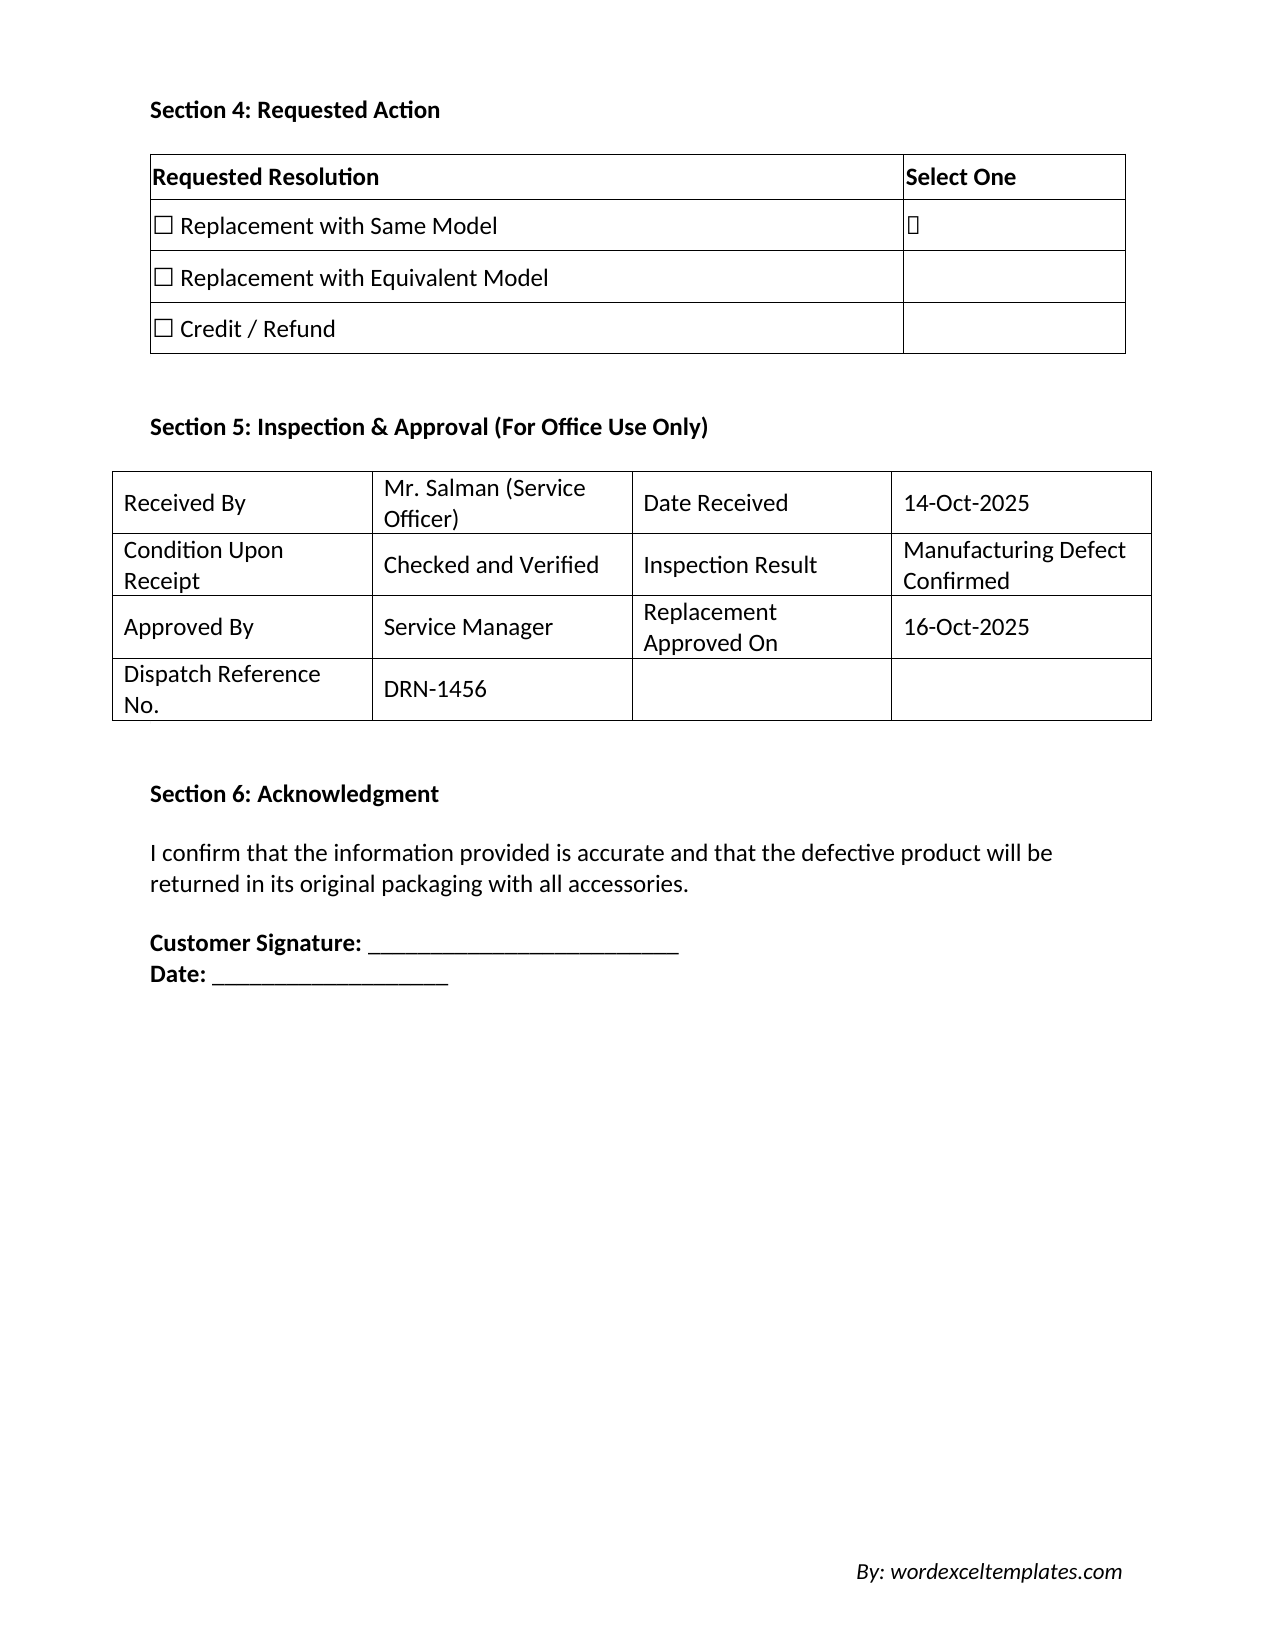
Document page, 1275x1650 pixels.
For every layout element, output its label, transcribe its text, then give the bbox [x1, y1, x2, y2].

table_header Received By [113, 472, 372, 533]
table_cell [904, 251, 1125, 302]
table_cell [904, 303, 1125, 353]
table_cell ☐ Replacement with Equivalent Model [151, 251, 903, 302]
table_cell Manufacturing Defect Confirmed [892, 534, 1151, 595]
text Section 5: Inspection & Approval (For Office Use Only) [150, 411, 1125, 442]
table_cell Replacement Approved On [633, 596, 891, 657]
table_cell [633, 659, 891, 719]
table_cell Dispatch Reference No. [113, 659, 372, 719]
text Customer Signature: _________________________ Date: ___________________ [150, 928, 1125, 989]
table_cell 16-Oct-2025 [892, 596, 1151, 657]
text Section 4: Requested Action [150, 94, 1125, 124]
table_cell DRN-1456 [373, 659, 632, 719]
table_header Requested Resolution [151, 155, 903, 199]
table_cell ☐ Credit / Refund [151, 303, 903, 353]
table_cell ✅ [904, 200, 1125, 250]
table_cell [892, 659, 1151, 719]
table_cell Approved By [113, 596, 372, 657]
table_cell Inspection Result [633, 534, 891, 595]
table_cell ☐ Replacement with Same Model [151, 200, 903, 250]
table_cell Service Manager [373, 596, 632, 657]
table_cell Condition Upon Receipt [113, 534, 372, 595]
text I confirm that the information provided is accurate and that the defective product will be returned in its original packaging with all accessories. [150, 837, 1125, 898]
text Section 6: Acknowledgment [150, 778, 1125, 808]
table_header Date Received [633, 472, 891, 533]
table_header 14-Oct-2025 [892, 472, 1151, 533]
table_header Mr. Salman (Service Officer) [373, 472, 632, 533]
table_header Select One [904, 155, 1125, 199]
table_cell Checked and Verified [373, 534, 632, 595]
